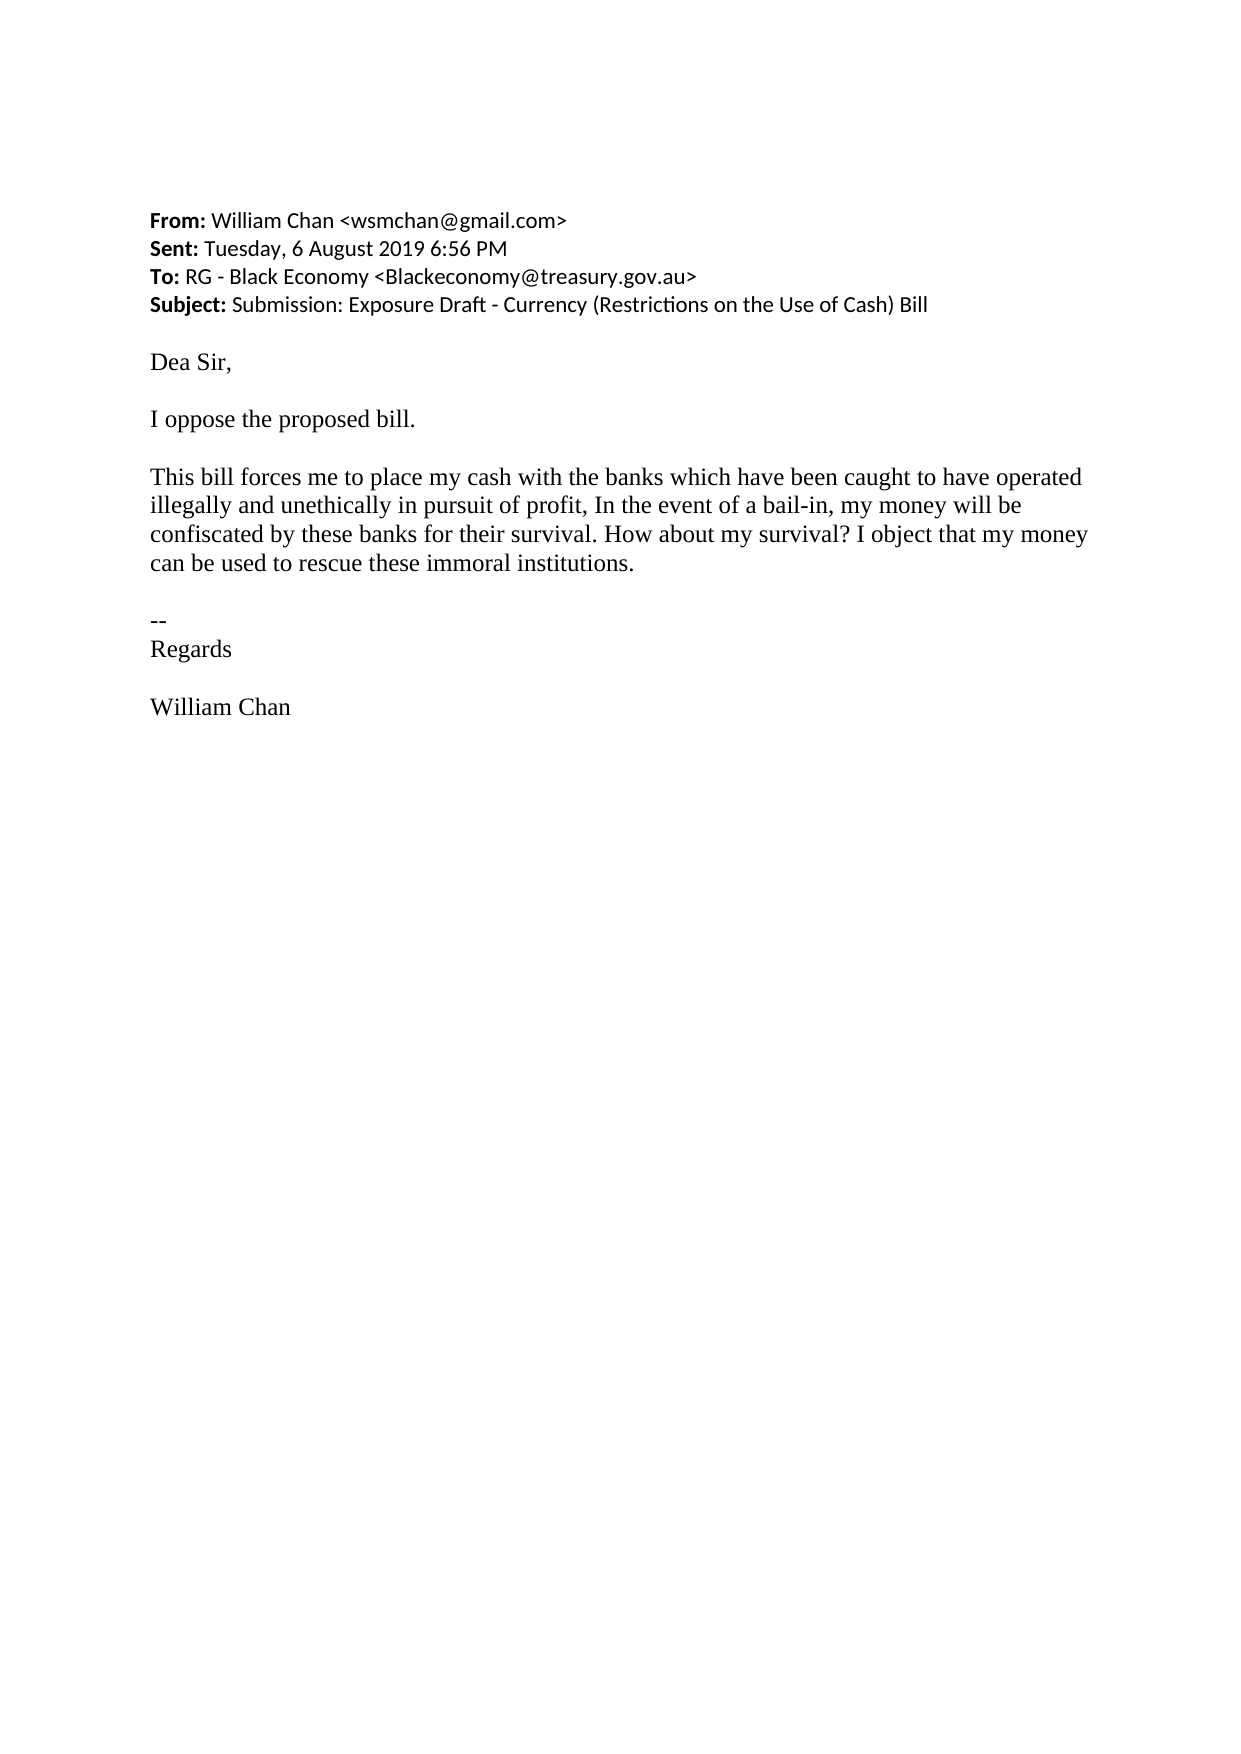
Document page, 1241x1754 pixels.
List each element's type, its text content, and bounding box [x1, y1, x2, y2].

text From: William Chan <wsmchan@gmail.com> Sent: Tuesday, 6 August 2019 6:56 PM To: RG - Black Economy <Blackeconomy@treasury.gov.au> Subject: Submission: Exposure Draft - Currency (Restrictions on the Use of Cash) Bill [150, 206, 1090, 318]
text This bill forces me to place my cash with the banks which have been caught to have operated illegally and unethically in pursuit of profit, In the event of a bail-in, my money will be confiscated by these banks for their survival. How about my survival? I object that my money can be used to rescue these immoral institutions. [150, 462, 1090, 577]
text Dea Sir, [150, 347, 1090, 376]
text I oppose the proposed bill. [150, 404, 1090, 433]
text -- [150, 606, 1090, 634]
text Regards William Chan [150, 634, 1090, 721]
